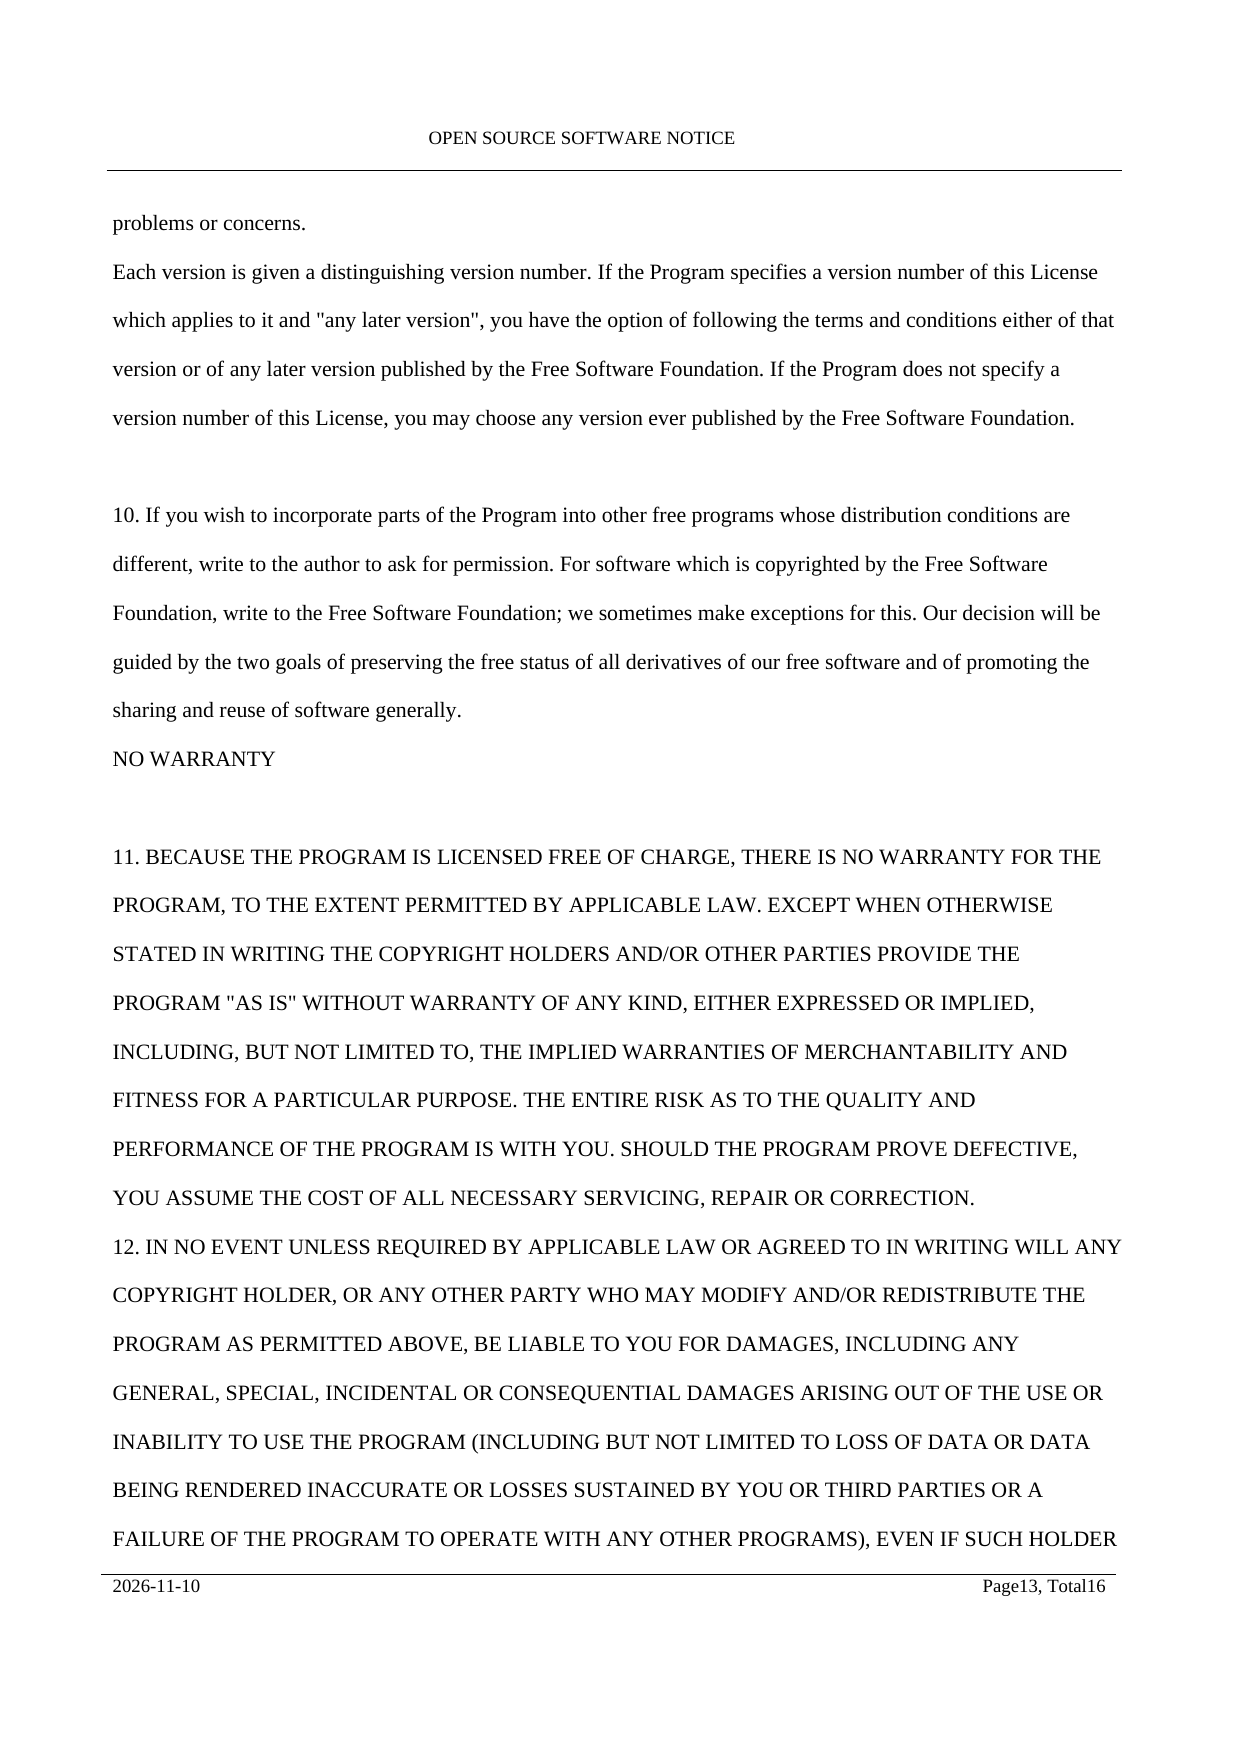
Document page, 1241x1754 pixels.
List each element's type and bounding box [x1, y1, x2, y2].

text [112, 206, 1128, 1555]
